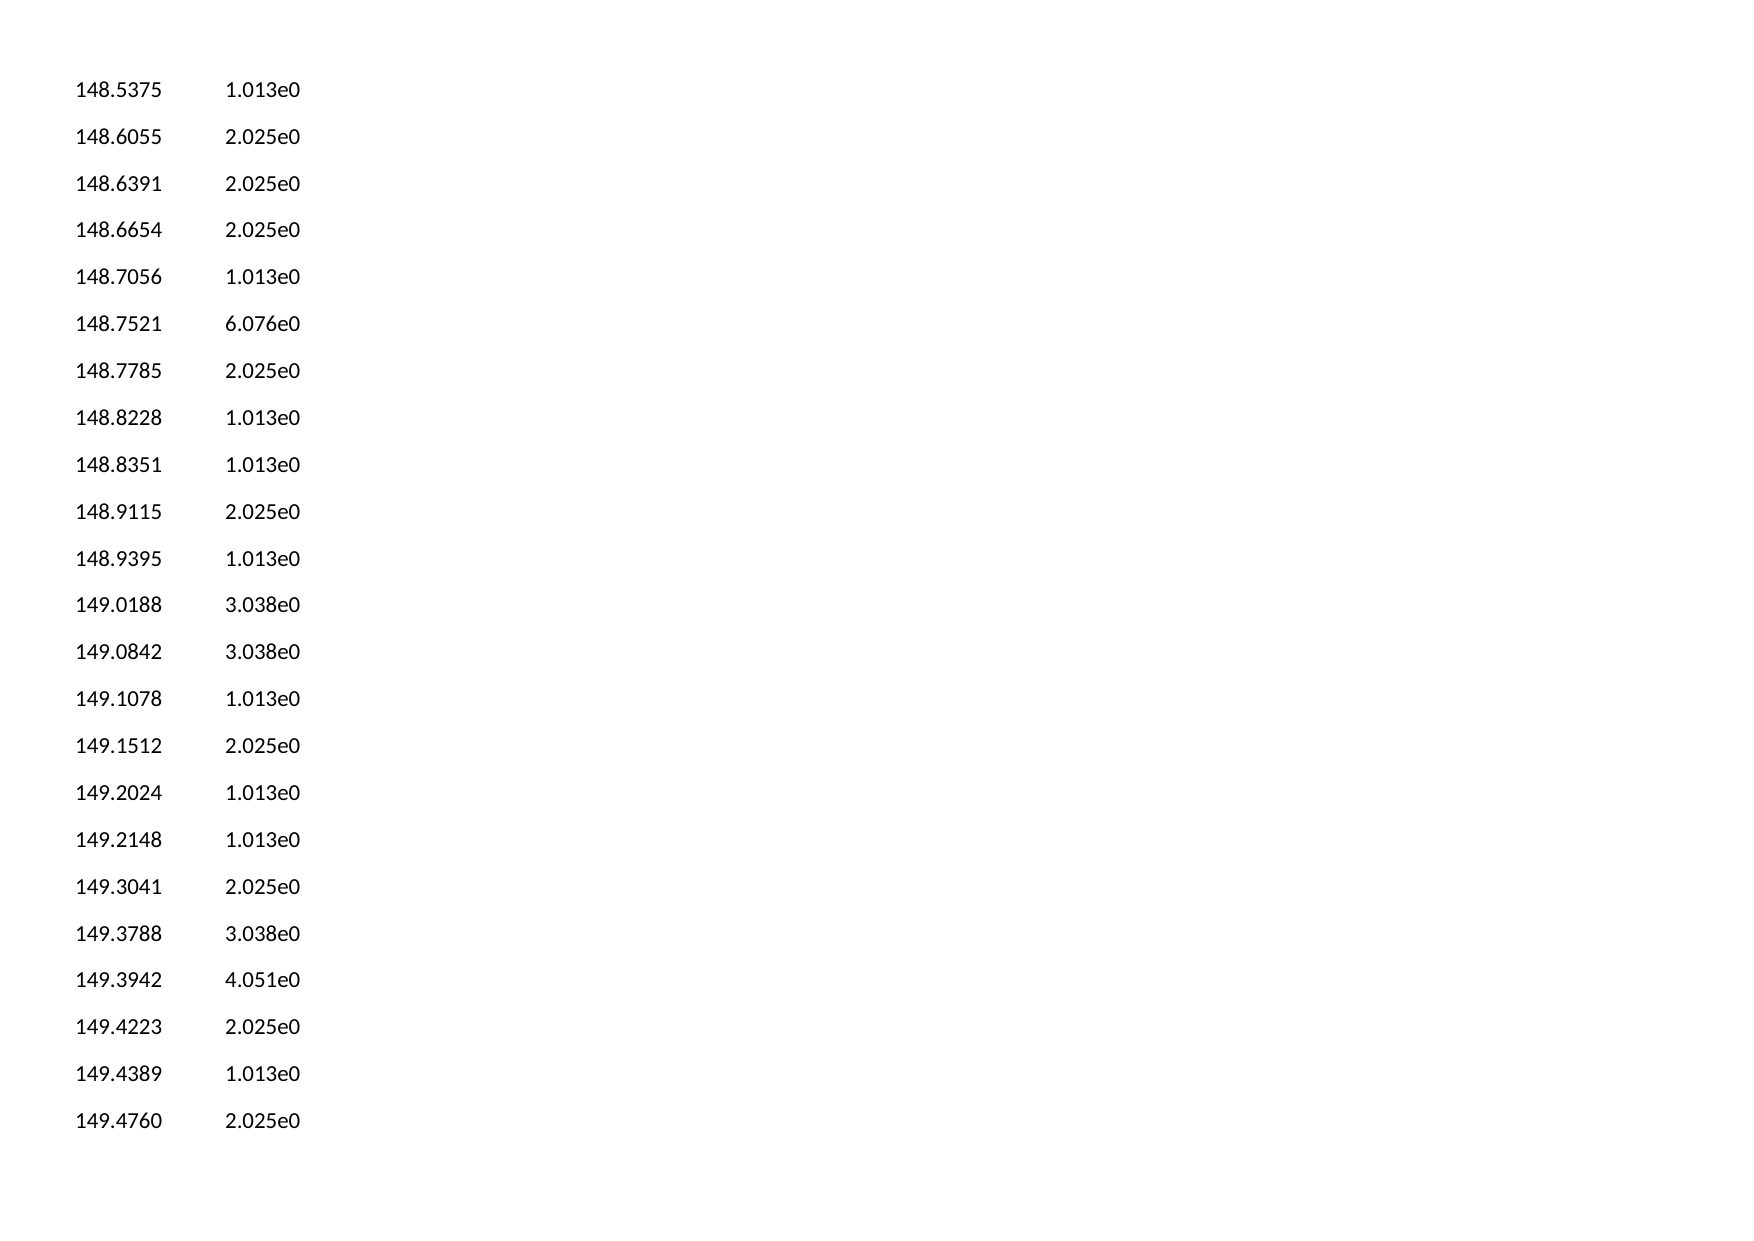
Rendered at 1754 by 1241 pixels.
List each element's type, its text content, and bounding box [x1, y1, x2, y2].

text 149.4389 1.013e0 [75, 1059, 1679, 1087]
text 149.1078 1.013e0 [75, 684, 1679, 712]
text 149.2024 1.013e0 [75, 778, 1679, 806]
text 149.4760 2.025e0 [75, 1106, 1679, 1134]
text 149.3041 2.025e0 [75, 872, 1679, 900]
text 148.6654 2.025e0 [75, 216, 1679, 244]
text 149.3788 3.038e0 [75, 919, 1679, 947]
text 149.2148 1.013e0 [75, 825, 1679, 853]
text 148.5375 1.013e0 [75, 75, 1679, 103]
text 148.9395 1.013e0 [75, 544, 1679, 572]
text 149.3942 4.051e0 [75, 966, 1679, 994]
text 148.6391 2.025e0 [75, 169, 1679, 197]
text 148.7521 6.076e0 [75, 309, 1679, 337]
text 148.9115 2.025e0 [75, 497, 1679, 525]
text 148.7056 1.013e0 [75, 262, 1679, 291]
text 149.4223 2.025e0 [75, 1012, 1679, 1041]
text 148.7785 2.025e0 [75, 356, 1679, 384]
text 148.6055 2.025e0 [75, 122, 1679, 150]
text 149.0842 3.038e0 [75, 637, 1679, 666]
text 148.8351 1.013e0 [75, 450, 1679, 478]
text 148.8228 1.013e0 [75, 403, 1679, 431]
text 149.1512 2.025e0 [75, 731, 1679, 759]
text 149.0188 3.038e0 [75, 591, 1679, 619]
